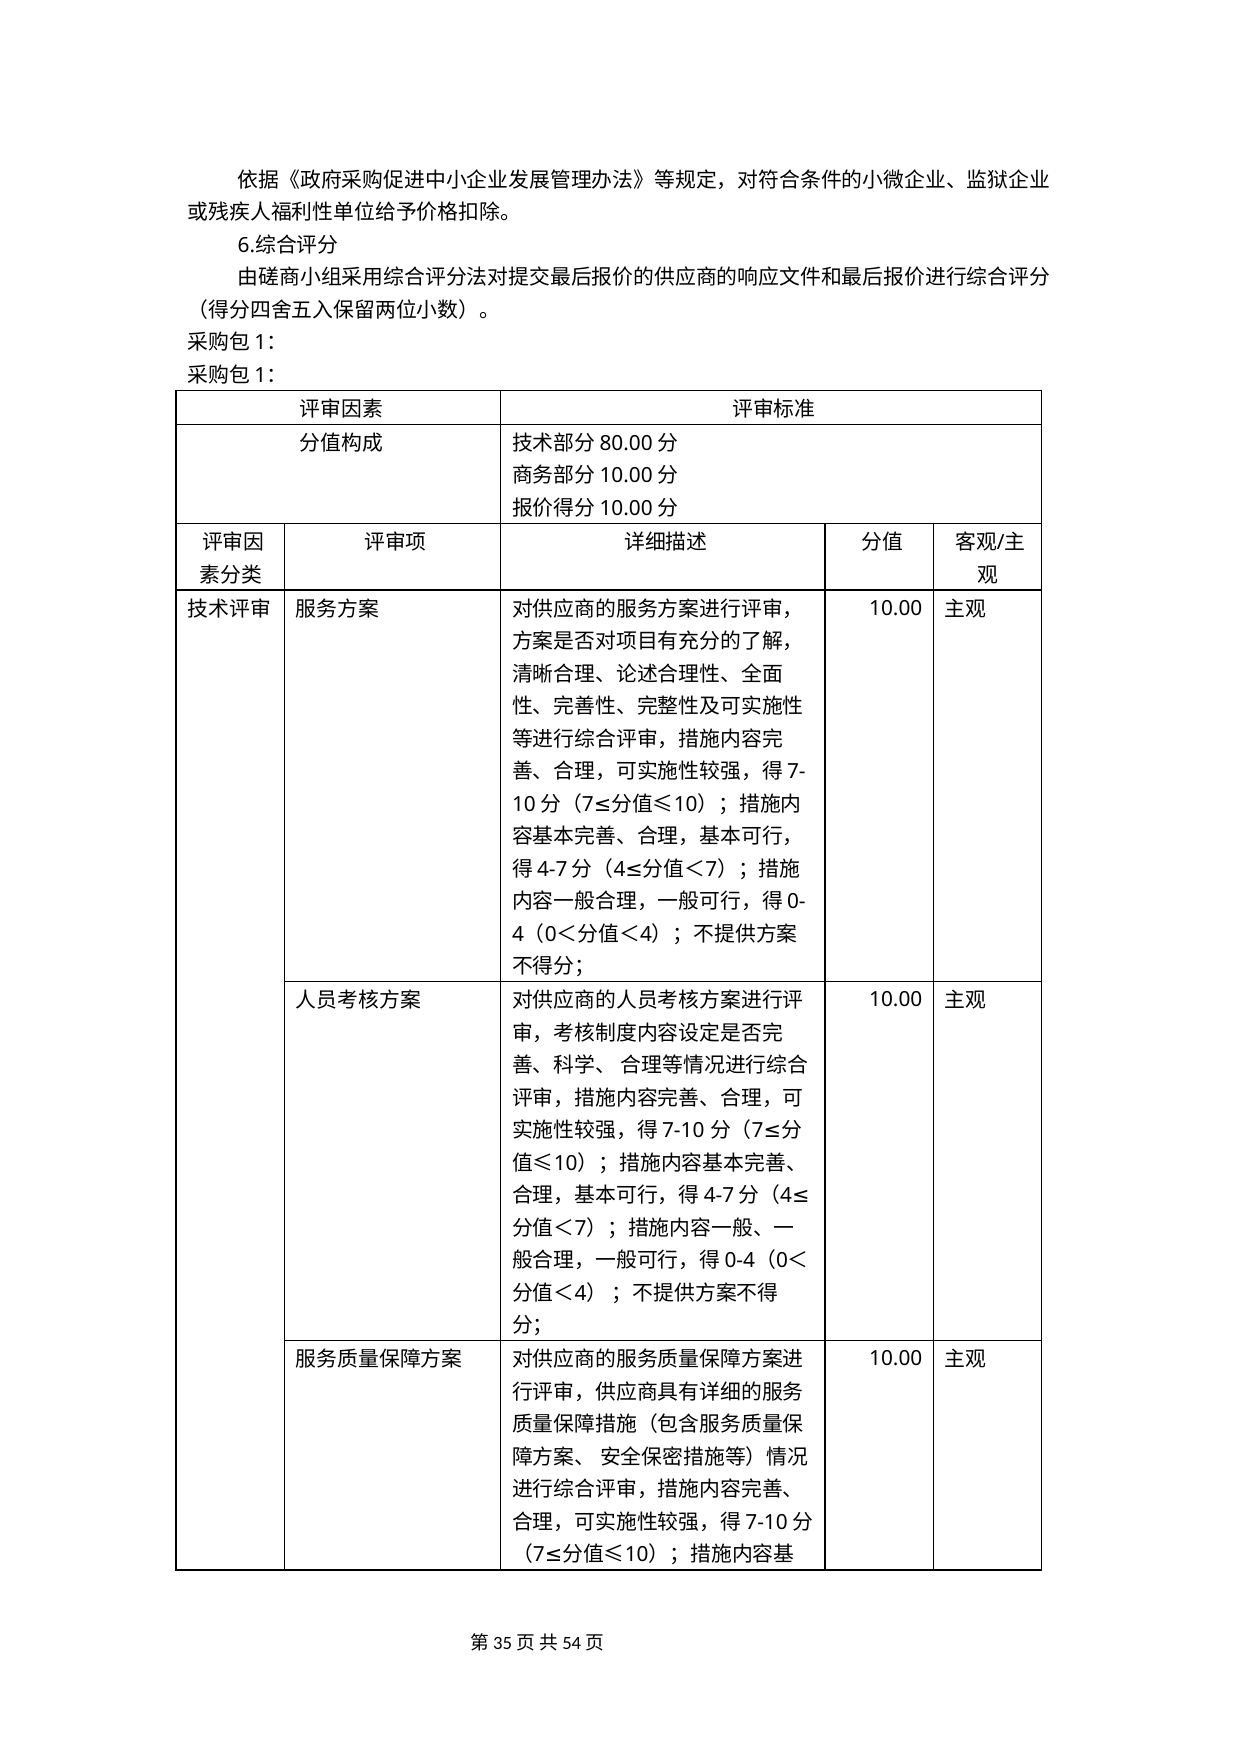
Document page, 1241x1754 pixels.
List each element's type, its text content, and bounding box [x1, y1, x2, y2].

table_cell 主观 [934, 982, 1041, 1340]
table_cell 分值 [826, 524, 933, 589]
text 6.综合评分 [187, 227, 1053, 259]
table_cell 10.00 [826, 591, 933, 981]
text 由磋商小组采用综合评分法对提交最后报价的供应商的响应文件和最后报价进行综合评分（得分四舍五入保留两位小数）。 [187, 259, 1053, 324]
table_cell 主观 [934, 1341, 1041, 1569]
table_header 评审标准 [501, 391, 1041, 423]
text 采购包1： [187, 324, 1053, 357]
table_cell 详细描述 [501, 524, 824, 589]
table_cell 对供应商的人员考核方案进行评审，考核制度内容设定是否完善、科学、 合理等情况进行综合评审，措施内容完善、合理，可实施性较强，得7-10 分（7≤分值≤10）；措施内容基本完善、合理，基本可行，得4-7分（4≤分值＜7）；措施内容一般、一般合理，一般可行，得0-4（0＜分值＜4） ；不提供方案不得分； [501, 982, 824, 1340]
table_cell 技术部分80.00分 商务部分10.00分 报价得分10.00分 [501, 425, 1041, 523]
table_cell 服务质量保障方案 [285, 1341, 500, 1569]
table_cell 对供应商的服务方案进行评审，方案是否对项目有充分的了解，清晰合理、论述合理性、全面性、完善性、完整性及可实施性等进行综合评审，措施内容完善、合理，可实施性较强，得7-10分（7≤分值≤10）；措施内容基本完善、合理，基本可行，得4-7分（4≤分值＜7）；措施内容一般合理，一般可行，得0-4（0＜分值＜4）；不提供方案不得分； [501, 591, 824, 981]
table_cell 主观 [934, 591, 1041, 981]
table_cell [501, 1341, 824, 1569]
table_cell 分值构成 [177, 425, 500, 523]
table_cell 服务方案 [285, 591, 500, 981]
table_cell 10.00 [826, 982, 933, 1340]
table_cell 评审项 [285, 524, 500, 589]
text 依据《政府采购促进中小企业发展管理办法》等规定，对符合条件的小微企业、监狱企业或残疾人福利性单位给予价格扣除。 [187, 162, 1053, 227]
table_cell 10.00 [826, 1341, 933, 1569]
table_cell 客观/主观 [934, 524, 1041, 589]
table_header 评审因素 [177, 391, 500, 423]
table_cell 评审因素分类 [177, 524, 284, 589]
table_cell 人员考核方案 [285, 982, 500, 1340]
text 采购包1： [187, 357, 1053, 389]
table_cell 技术评审 [177, 591, 284, 1569]
